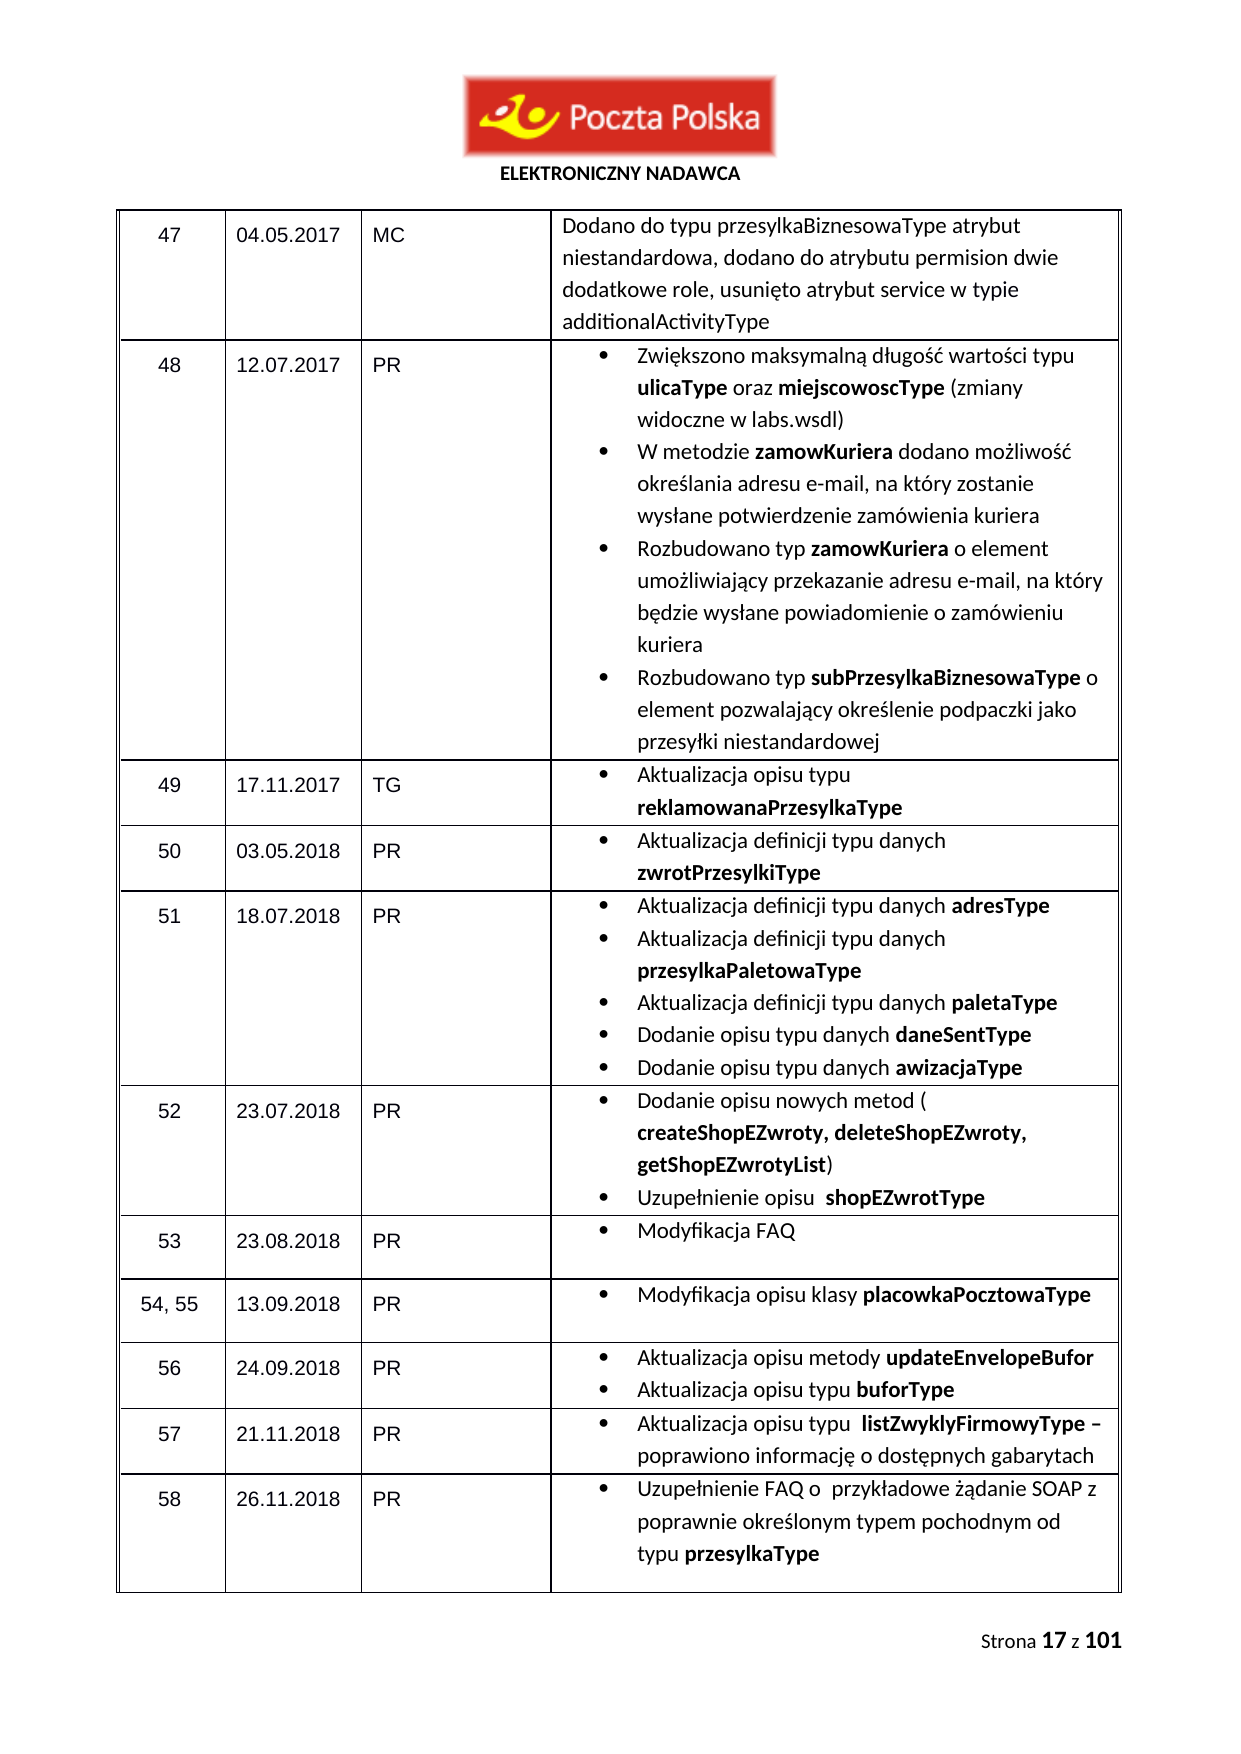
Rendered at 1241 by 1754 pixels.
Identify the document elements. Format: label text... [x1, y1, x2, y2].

table_cell 03.05.2018 [226, 826, 361, 890]
table_cell PR [362, 1409, 550, 1473]
table_cell 23.07.2018 [226, 1086, 361, 1214]
table_cell 52 [120, 1086, 225, 1214]
table_cell PR [362, 1086, 550, 1214]
table_cell Uzupełnienie FAQ o przykładowe żądanie SOAP z poprawnie określonym typem pochodnym od typu przesylkaType [552, 1475, 1118, 1592]
table_cell 13.09.2018 [226, 1280, 361, 1342]
table_cell Aktualizacja opisu typu reklamowanaPrzesylkaType [552, 761, 1118, 824]
table_cell Aktualizacja definicji typu danych zwrotPrzesylkiType [552, 826, 1118, 890]
table_cell PR [362, 892, 550, 1084]
table_cell 17.11.2017 [226, 761, 361, 824]
picture [461, 73, 779, 160]
table_cell 24.09.2018 [226, 1343, 361, 1407]
table_cell Modyfikacja opisu klasy placowkaPocztowaType [552, 1280, 1118, 1342]
table_cell MC [362, 211, 550, 339]
table_cell 49 [120, 760, 225, 824]
table_cell 47 [120, 211, 225, 339]
table_cell PR [362, 1343, 550, 1407]
table_cell Dodanie opisu nowych metod ( createShopEZwroty, deleteShopEZwroty, getShopEZwrotyList) Uzupełnienie opisu shopEZwrotType [552, 1086, 1118, 1214]
table_cell Modyfikacja FAQ [552, 1216, 1118, 1278]
table_cell Zwiększono maksymalną długość wartości typu ulicaType oraz miejscowoscType (zmiany widoczne w labs.wsdl) W metodzie zamowKuriera dodano możliwość określania adresu e-mail, na który zostanie wysłane potwierdzenie zamówienia kuriera Rozbudowano typ zamowKuriera o element umożliwiający przekazanie adresu e-mail, na który będzie wysłane powiadomienie o zamówieniu kuriera Rozbudowano typ subPrzesylkaBiznesowaType o element pozwalający określenie podpaczki jako przesyłki niestandardowej [552, 341, 1118, 759]
table_cell Aktualizacja opisu typu listZwyklyFirmowyType – poprawiono informację o dostępnych gabarytach [552, 1409, 1118, 1473]
table_cell TG [362, 761, 550, 824]
table_cell 21.11.2018 [226, 1409, 361, 1473]
table_cell Dodano do typu przesylkaBiznesowaType atrybut niestandardowa, dodano do atrybutu permision dwie dodatkowe role, usunięto atrybut service w typie additionalActivityType [552, 211, 1118, 339]
table_cell 53 [120, 1216, 225, 1278]
table_cell Aktualizacja opisu metody updateEnvelopeBufor Aktualizacja opisu typu buforType [552, 1343, 1118, 1407]
table_cell 23.08.2018 [226, 1216, 361, 1278]
table_cell PR [362, 1475, 550, 1592]
table_cell 57 [120, 1409, 225, 1473]
table_cell 50 [120, 826, 225, 890]
table_cell 48 [120, 340, 225, 759]
table_cell 18.07.2018 [226, 892, 361, 1084]
table_cell 58 [120, 1474, 225, 1592]
table_cell PR [362, 341, 550, 759]
table_cell PR [362, 1216, 550, 1278]
table_cell 26.11.2018 [226, 1475, 361, 1592]
table_cell PR [362, 826, 550, 890]
table_cell Aktualizacja definicji typu danych adresType Aktualizacja definicji typu danych przesylkaPaletowaType Aktualizacja definicji typu danych paletaType Dodanie opisu typu danych daneSentType Dodanie opisu typu danych awizacjaType [552, 892, 1118, 1084]
table_cell 12.07.2017 [226, 341, 361, 759]
table_cell 04.05.2017 [226, 211, 361, 339]
table_cell 54, 55 [120, 1279, 225, 1342]
table_cell 56 [120, 1343, 225, 1407]
table_cell PR [362, 1280, 550, 1342]
table_cell 51 [120, 891, 225, 1084]
